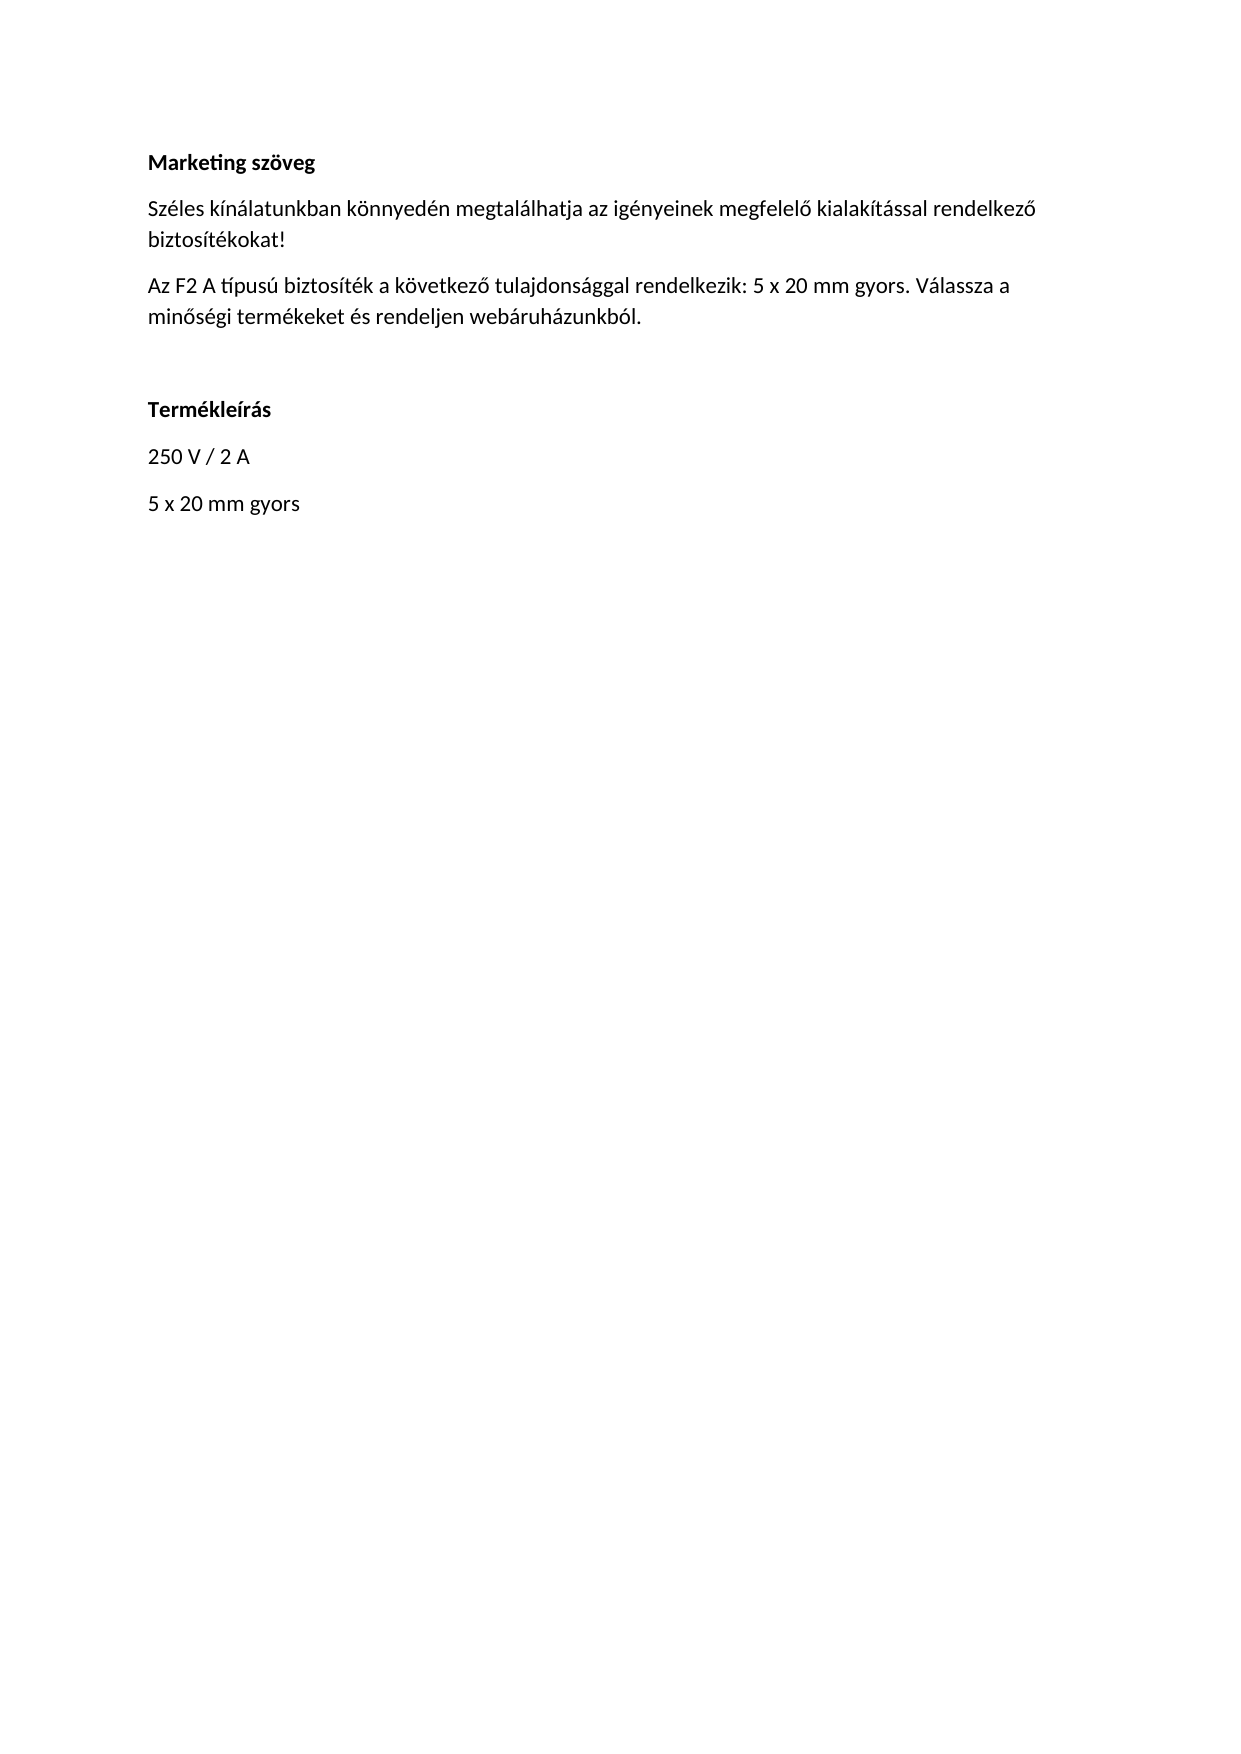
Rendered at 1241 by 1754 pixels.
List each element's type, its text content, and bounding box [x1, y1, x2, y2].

text 5 x 20 mm gyors [148, 489, 1093, 517]
text Termékleírás [148, 396, 1093, 423]
text 250 V / 2 A [148, 442, 1093, 470]
text Marketing szöveg [148, 148, 1093, 176]
text Az F2 A típusú biztosíték a következő tulajdonsággal rendelkezik: 5 x 20 mm gyors. Válassza a minőségi termékeket és rendeljen webáruházunkból. [148, 272, 1093, 330]
text Széles kínálatunkban könnyedén megtalálhatja az igényeinek megfelelő kialakítással rendelkező biztosítékokat! [148, 194, 1093, 253]
